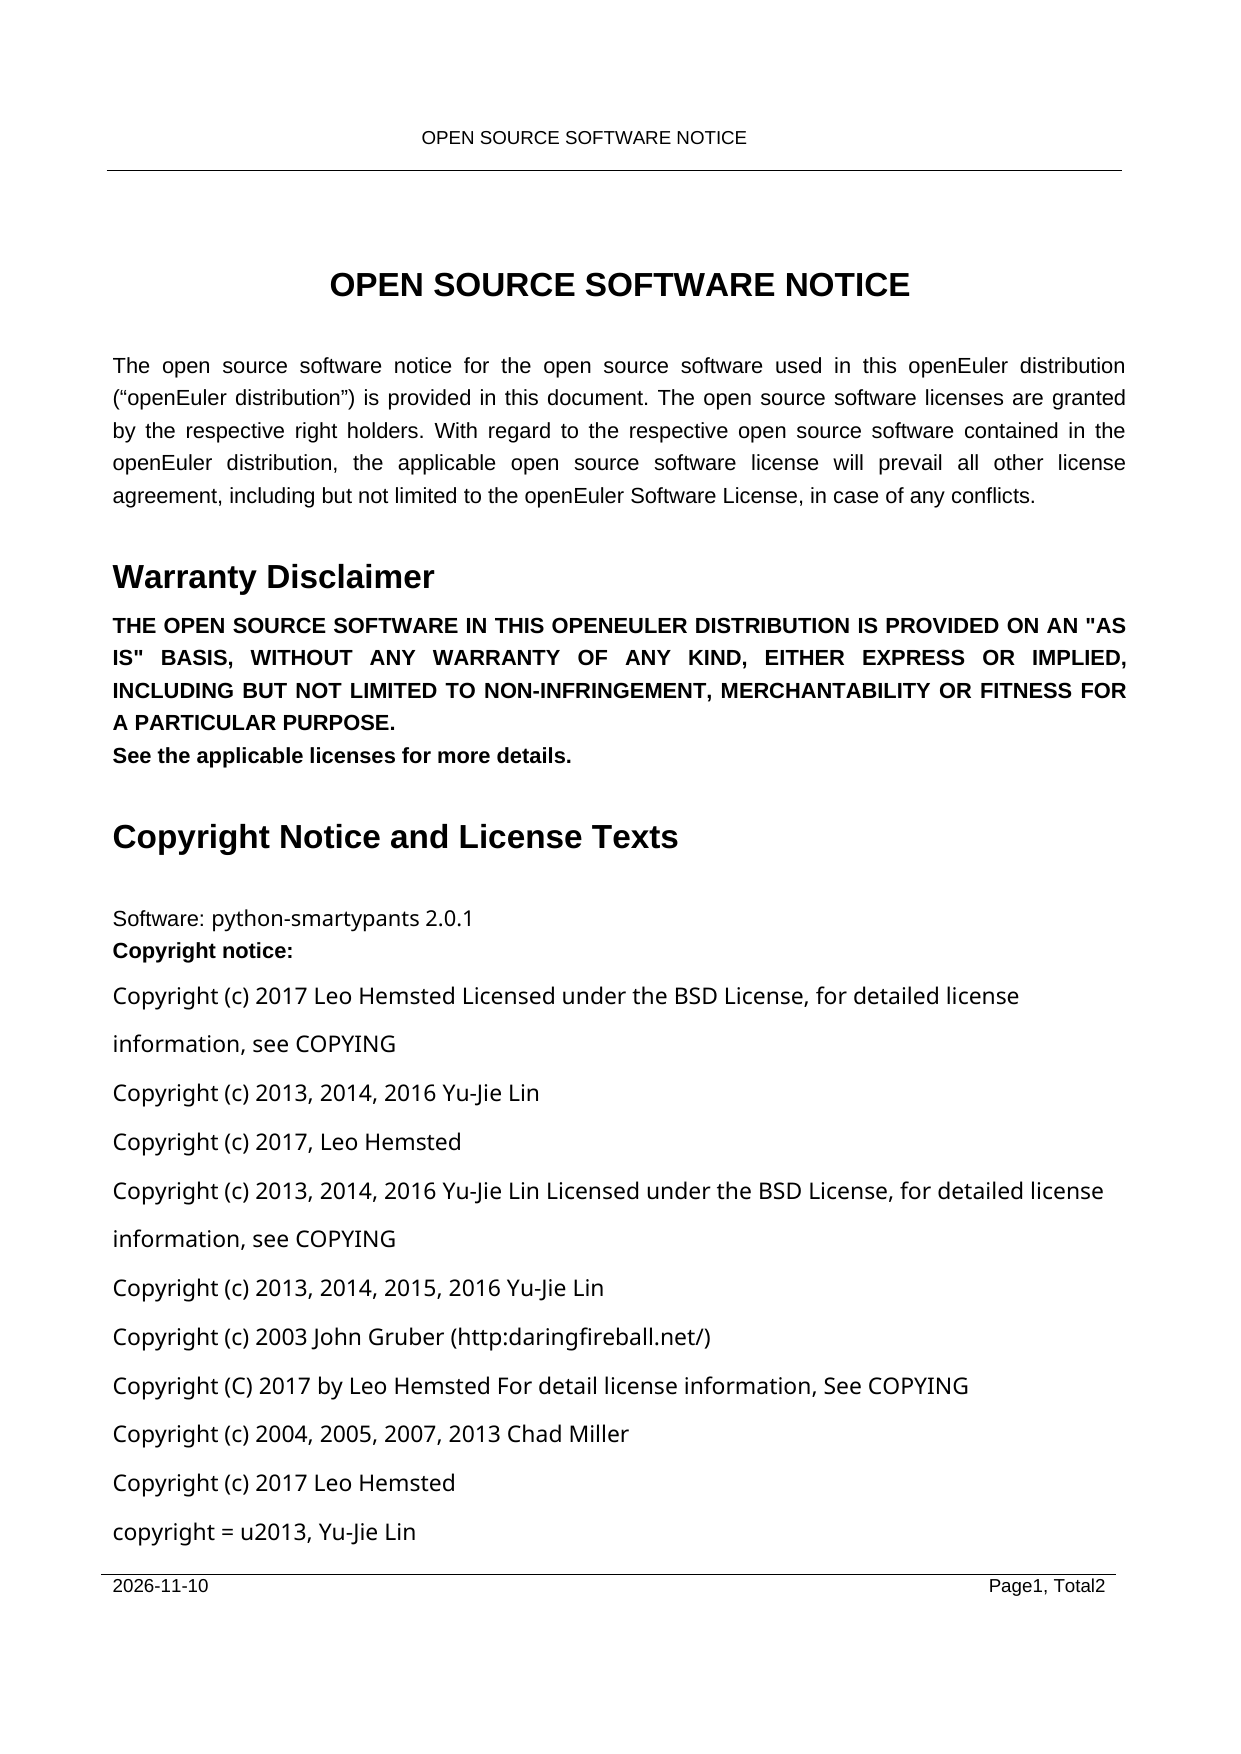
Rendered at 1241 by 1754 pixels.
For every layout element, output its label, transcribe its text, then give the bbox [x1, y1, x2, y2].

text OPEN SOURCE SOFTWARE NOTICE [112, 251, 1128, 316]
text Copyright notice: [112, 934, 1128, 966]
text Copyright Notice and License Texts [112, 804, 1128, 869]
text THE OPEN SOURCE SOFTWARE IN THIS OPENEULER DISTRIBUTION IS PROVIDED ON AN "AS IS" BASIS, WITHOUT ANY WARRANTY OF ANY KIND, EITHER EXPRESS OR IMPLIED, INCLUDING BUT NOT LIMITED TO NON-INFRINGEMENT, MERCHANTABILITY OR FITNESS FOR A PARTICULAR PURPOSE. See the applicable licenses for more details. [112, 609, 1128, 771]
text Warranty Disclaimer [112, 544, 1128, 609]
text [112, 979, 1128, 1548]
text Software: python-smartypants 2.0.1 [112, 901, 1128, 934]
text The open source software notice for the open source software used in this openEuler distribution (“openEuler distribution”) is provided in this document. The open source software licenses are granted by the respective right holders. With regard to the respective open source software contained in the openEuler distribution, the applicable open source software license will prevail all other license agreement, including but not limited to the openEuler Software License, in case of any conflicts. [112, 349, 1128, 511]
